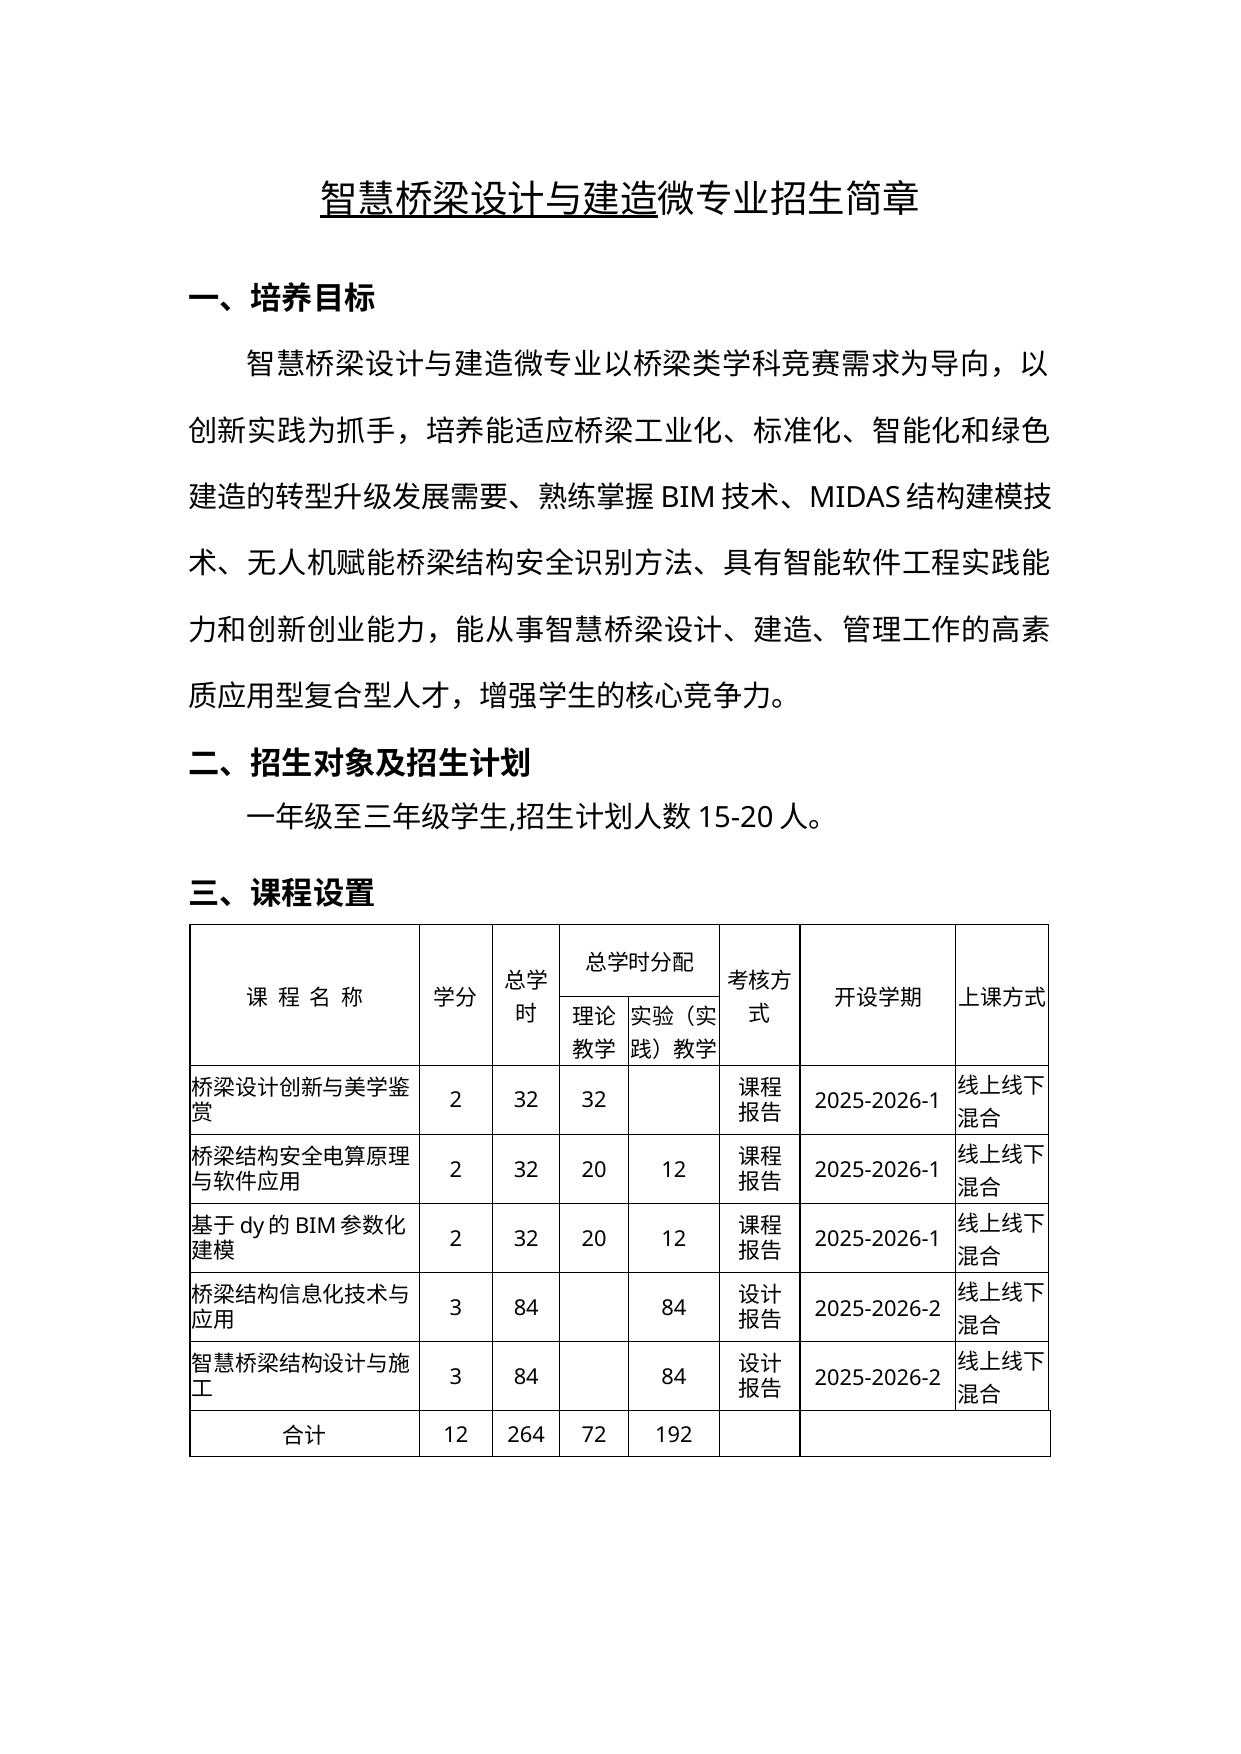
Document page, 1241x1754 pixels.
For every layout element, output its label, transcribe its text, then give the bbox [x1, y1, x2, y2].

table_header 课 程 名 称 [191, 925, 419, 1064]
table_cell 84 [493, 1342, 559, 1410]
table_cell 合计 [191, 1411, 419, 1456]
table_cell 2025-2026-1 [801, 1204, 955, 1272]
table_cell [560, 1342, 628, 1410]
table_cell 192 [629, 1411, 719, 1456]
table_cell 课程 报告 [720, 1204, 799, 1272]
text 智慧桥梁设计与建造微专业以桥梁类学科竞赛需求为导向，以创新实践为抓手，培养能适应桥梁工业化、标准化、智能化和绿色建造的转型升级发展需要、熟练掌握BIM技术、MIDAS结构建模技术、无人机赋能桥梁结构安全识别方法、具有智能软件工程实践能力和创新创业能力，能从事智慧桥梁设计、建造、管理工作的高素质应用型复合型人才，增强学生的核心竞争力。 [188, 329, 1052, 727]
table_cell 桥梁设计创新与美学鉴赏 [191, 1066, 419, 1134]
table_cell 线上线下 混合 [956, 1066, 1048, 1134]
table_header 开设学期 [801, 925, 955, 1064]
table_cell [629, 1066, 719, 1134]
table_cell 264 [493, 1411, 559, 1456]
list 课程设置 [188, 857, 1052, 924]
table_header 总学时分配 [560, 925, 719, 996]
table_cell 设计 报告 [720, 1342, 799, 1410]
table_cell 20 [560, 1135, 628, 1203]
table_cell 桥梁结构安全电算原理与软件应用 [191, 1135, 419, 1203]
table_cell 3 [420, 1342, 492, 1410]
table_cell 12 [420, 1411, 492, 1456]
table_cell 实验（实践）教学 [629, 997, 719, 1064]
table_cell 课程 报告 [720, 1135, 799, 1203]
table_cell 84 [493, 1273, 559, 1341]
table_cell 32 [493, 1135, 559, 1203]
table_cell 2 [420, 1204, 492, 1272]
table_cell 线上线下 混合 [956, 1204, 1048, 1272]
table_header 学分 [420, 925, 492, 1064]
table_cell 理论教学 [560, 997, 628, 1064]
table_cell 2025-2026-2 [801, 1273, 955, 1341]
table_header 上课方式 [956, 925, 1048, 1064]
table_cell 线上线下 混合 [956, 1135, 1048, 1203]
table_cell 2025-2026-2 [801, 1342, 955, 1410]
table_cell 2025-2026-1 [801, 1135, 955, 1203]
table_cell 基于dy的BIM参数化建模 [191, 1204, 419, 1272]
table_cell 84 [629, 1273, 719, 1341]
table_header 总学时 [493, 925, 559, 1064]
table_cell 32 [493, 1204, 559, 1272]
text 一年级至三年级学生,招生计划人数15-20人。 [188, 794, 1052, 836]
table_cell [720, 1411, 799, 1456]
table_cell 设计 报告 [720, 1273, 799, 1341]
table_cell 线上线下 混合 [956, 1273, 1048, 1341]
table_cell 32 [493, 1066, 559, 1134]
table_cell [801, 1411, 1050, 1456]
table_cell 84 [629, 1342, 719, 1410]
table_cell 课程 报告 [720, 1066, 799, 1134]
table_cell [560, 1273, 628, 1341]
table_cell 2 [420, 1066, 492, 1134]
table_cell 20 [560, 1204, 628, 1272]
list 培养目标 [188, 262, 1052, 329]
table_cell 12 [629, 1135, 719, 1203]
table_cell 72 [560, 1411, 628, 1456]
table_cell 2 [420, 1135, 492, 1203]
table_cell 桥梁结构信息化技术与应用 [191, 1273, 419, 1341]
list 招生对象及招生计划 [188, 727, 1052, 794]
table_cell 12 [629, 1204, 719, 1272]
table_cell 智慧桥梁结构设计与施工 [191, 1342, 419, 1410]
text 智慧桥梁设计与建造微专业招生简章 [188, 162, 1052, 229]
table_cell 32 [560, 1066, 628, 1134]
table_cell 线上线下 混合 [956, 1342, 1048, 1410]
table_cell 3 [420, 1273, 492, 1341]
table_cell 2025-2026-1 [801, 1066, 955, 1134]
table_header 考核方式 [720, 925, 799, 1064]
